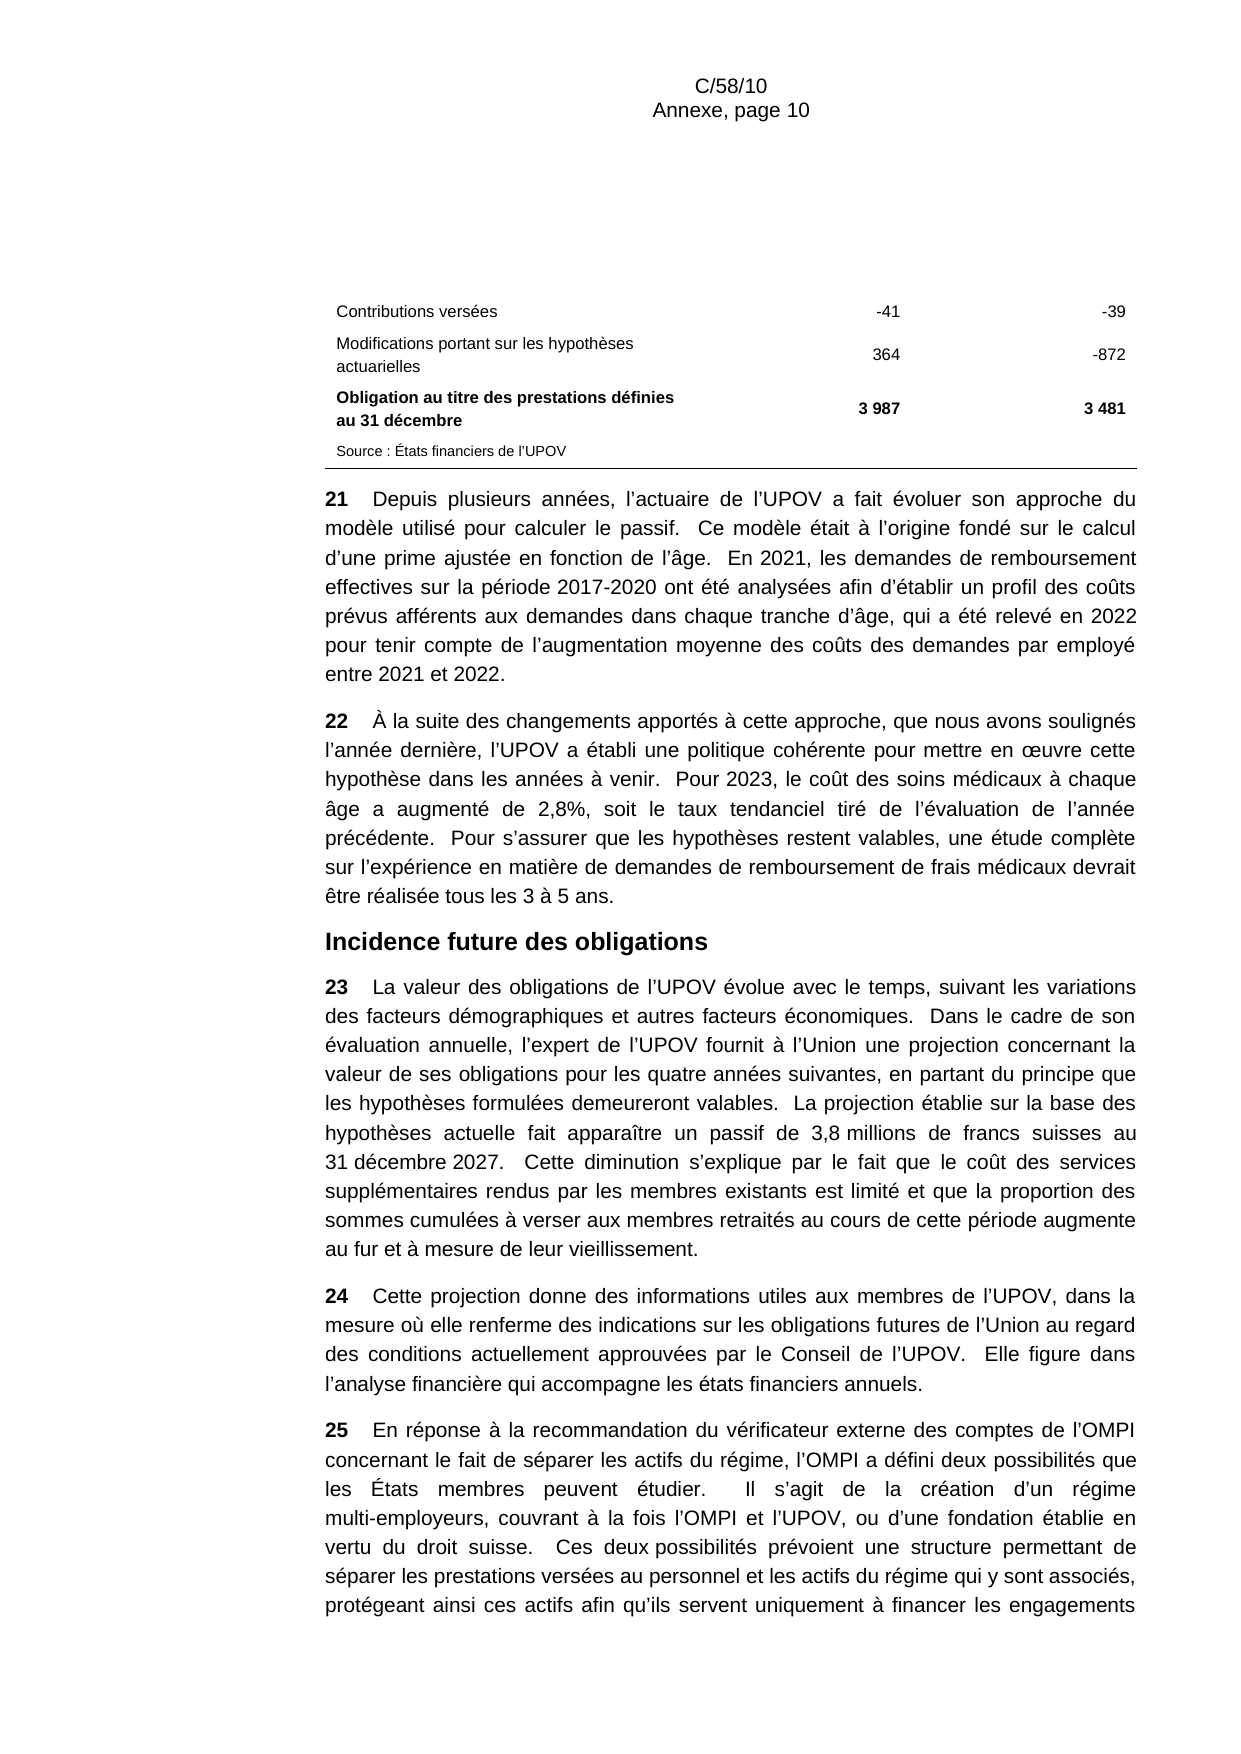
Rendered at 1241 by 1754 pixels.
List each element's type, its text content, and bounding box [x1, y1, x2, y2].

table_cell -39 [911, 295, 1137, 327]
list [325, 1413, 1137, 1617]
table_cell 3 481 [911, 381, 1137, 435]
table_cell Source : États financiers de l’UPOV [325, 435, 1137, 468]
list Cette projection donne des informations utiles aux membres de l’UPOV, dans la mesure où elle renferme des indications sur les obligations futures de l’Union au regard des conditions actuellement approuvées par le Conseil de l’UPOV. Elle figure dans l’analyse financière qui accompagne les états financiers annuels. [325, 1279, 1137, 1395]
subtitle Incidence future des obligations [325, 926, 1137, 957]
table_cell -872 [911, 327, 1137, 381]
list La valeur des obligations de l’UPOV évolue avec le temps, suivant les variations des facteurs démographiques et autres facteurs économiques. Dans le cadre de son évaluation annuelle, l’expert de l’UPOV fournit à l’Union une projection concernant la valeur de ses obligations pour les quatre années suivantes, en partant du principe que les hypothèses formulées demeureront valables. La projection établie sur la base des hypothèses actuelle fait apparaître un passif de 3,8 millions de francs suisses au 31 décembre 2027. Cette diminution s’explique par le fait que le coût des services supplémentaires rendus par les membres existants est limité et que la proportion des sommes cumulées à verser aux membres retraités au cours de cette période augmente au fur et à mesure de leur vieillissement. [325, 969, 1137, 1261]
list À la suite des changements apportés à cette approche, que nous avons soulignés l’année dernière, l’UPOV a établi une politique cohérente pour mettre en œuvre cette hypothèse dans les années à venir. Pour 2023, le coût des soins médicaux à chaque âge a augmenté de 2,8%, soit le taux tendanciel tiré de l’évaluation de l’année précédente. Pour s’assurer que les hypothèses restent valables, une étude complète sur l’expérience en matière de demandes de remboursement de frais médicaux devrait être réalisée tous les 3 à 5 ans. [325, 704, 1137, 908]
table_cell Obligation au titre des prestations définies au 31 décembre [325, 381, 686, 435]
table_cell 3 987 [686, 381, 911, 435]
table_cell Contributions versées [325, 295, 686, 327]
table_cell -41 [686, 295, 911, 327]
table_cell 364 [686, 327, 911, 381]
list Depuis plusieurs années, l’actuaire de l’UPOV a fait évoluer son approche du modèle utilisé pour calculer le passif. Ce modèle était à l’origine fondé sur le calcul d’une prime ajustée en fonction de l’âge. En 2021, les demandes de remboursement effectives sur la période 2017-2020 ont été analysées afin d’établir un profil des coûts prévus afférents aux demandes dans chaque tranche d’âge, qui a été relevé en 2022 pour tenir compte de l’augmentation moyenne des coûts des demandes par employé entre 2021 et 2022. [325, 482, 1137, 686]
table_cell Modifications portant sur les hypothèses actuarielles [325, 327, 686, 381]
